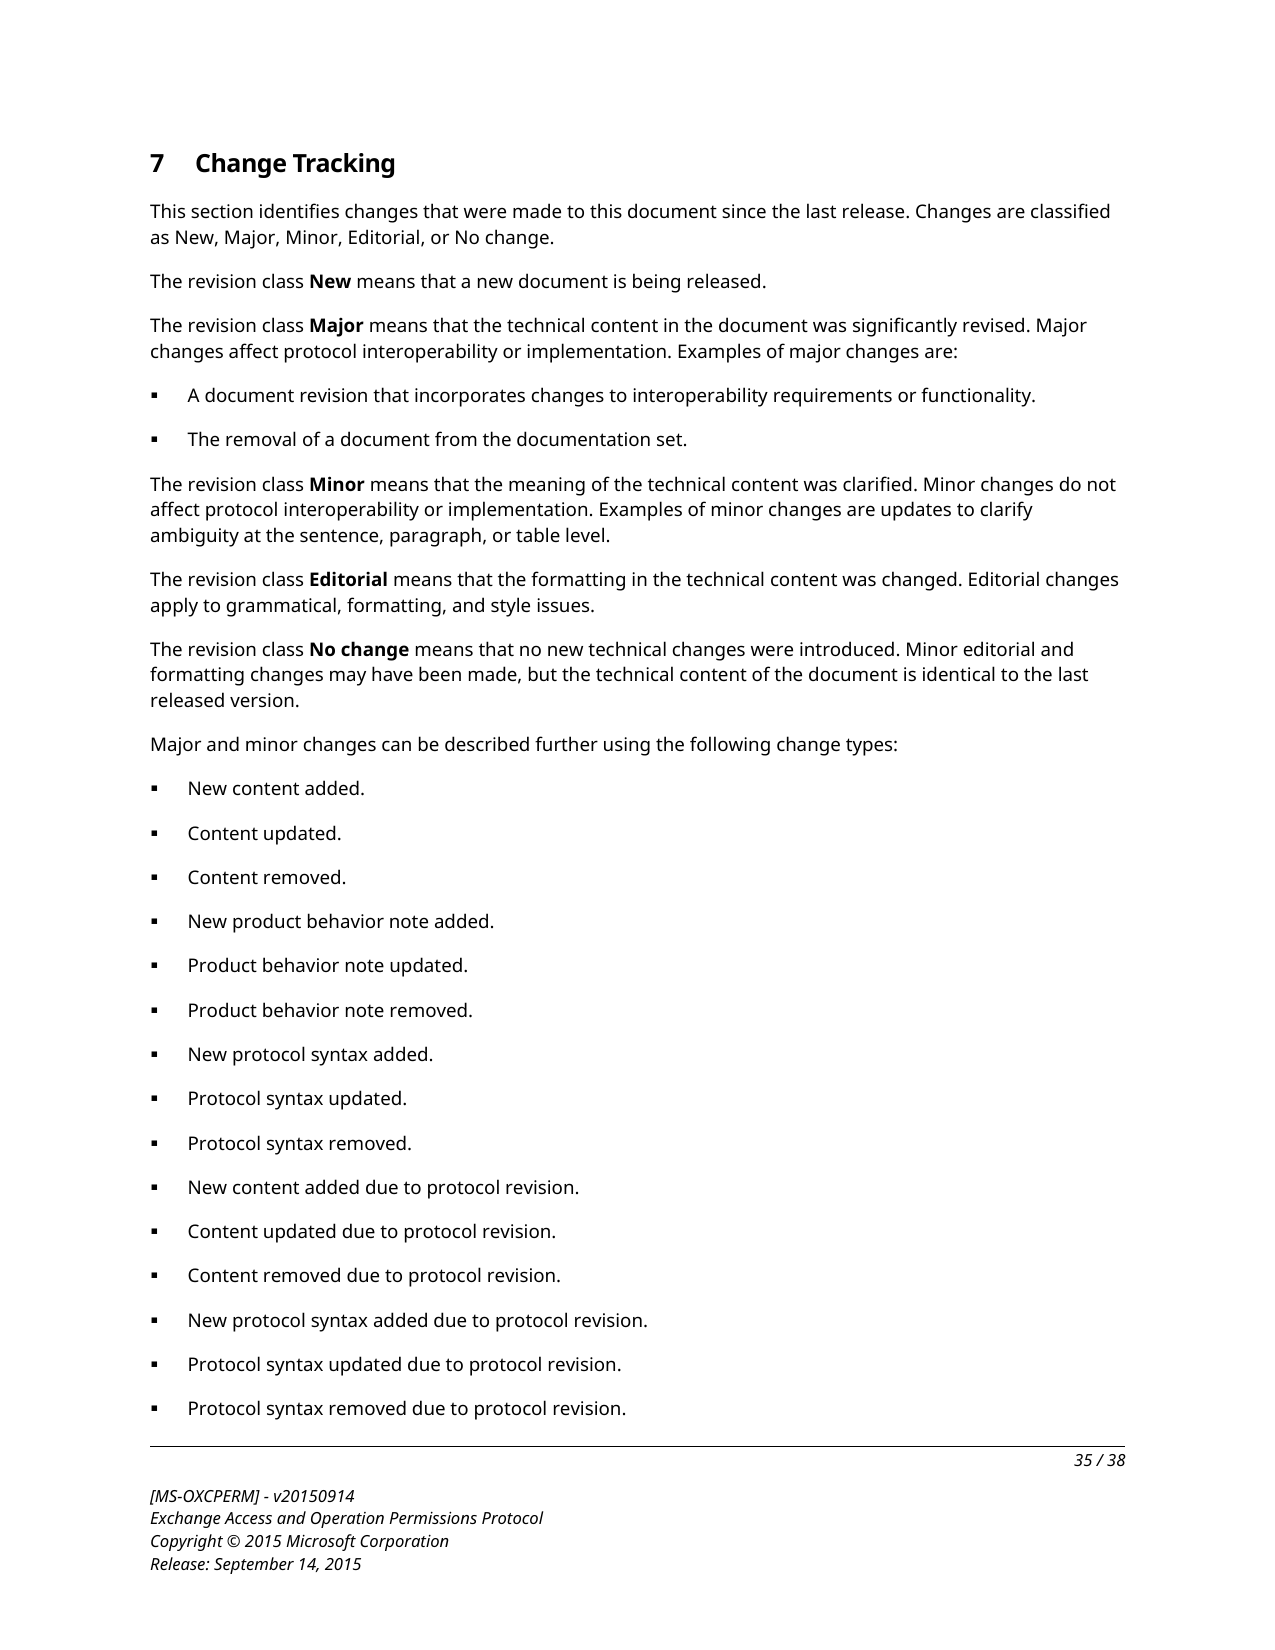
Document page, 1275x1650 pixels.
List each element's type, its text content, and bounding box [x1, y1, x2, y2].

list New protocol syntax added due to protocol revision. [150, 1307, 1125, 1332]
list Protocol syntax removed due to protocol revision. [150, 1396, 1125, 1421]
list New content added. [150, 776, 1125, 801]
text This section identifies changes that were made to this document since the last release. Changes are classified as New, Major, Minor, Editorial, or No change. [150, 199, 1125, 250]
list Protocol syntax updated. [150, 1086, 1125, 1111]
list Content updated due to protocol revision. [150, 1218, 1125, 1244]
list A document revision that incorporates changes to interoperability requirements or functionality. [150, 382, 1125, 408]
text The revision class Major means that the technical content in the document was significantly revised. Major changes affect protocol interoperability or implementation. Examples of major changes are: [150, 313, 1125, 364]
text The revision class No change means that no new technical changes were introduced. Minor editorial and formatting changes may have been made, but the technical content of the document is identical to the last released version. [150, 636, 1125, 713]
list Content updated. [150, 820, 1125, 846]
text Major and minor changes can be described further using the following change types: [150, 731, 1125, 757]
subtitle Change Tracking [150, 146, 1125, 180]
list Product behavior note removed. [150, 997, 1125, 1023]
list New content added due to protocol revision. [150, 1174, 1125, 1200]
text The revision class Editorial means that the formatting in the technical content was changed. Editorial changes apply to grammatical, formatting, and style issues. [150, 566, 1125, 617]
text The revision class Minor means that the meaning of the technical content was clarified. Minor changes do not affect protocol interoperability or implementation. Examples of minor changes are updates to clarify ambiguity at the sentence, paragraph, or table level. [150, 471, 1125, 548]
list New protocol syntax added. [150, 1041, 1125, 1067]
list Content removed due to protocol revision. [150, 1263, 1125, 1288]
list Content removed. [150, 864, 1125, 890]
list Product behavior note updated. [150, 953, 1125, 978]
list Protocol syntax updated due to protocol revision. [150, 1351, 1125, 1377]
list The removal of a document from the documentation set. [150, 427, 1125, 452]
list Protocol syntax removed. [150, 1130, 1125, 1155]
text The revision class New means that a new document is being released. [150, 268, 1125, 294]
list New product behavior note added. [150, 908, 1125, 934]
